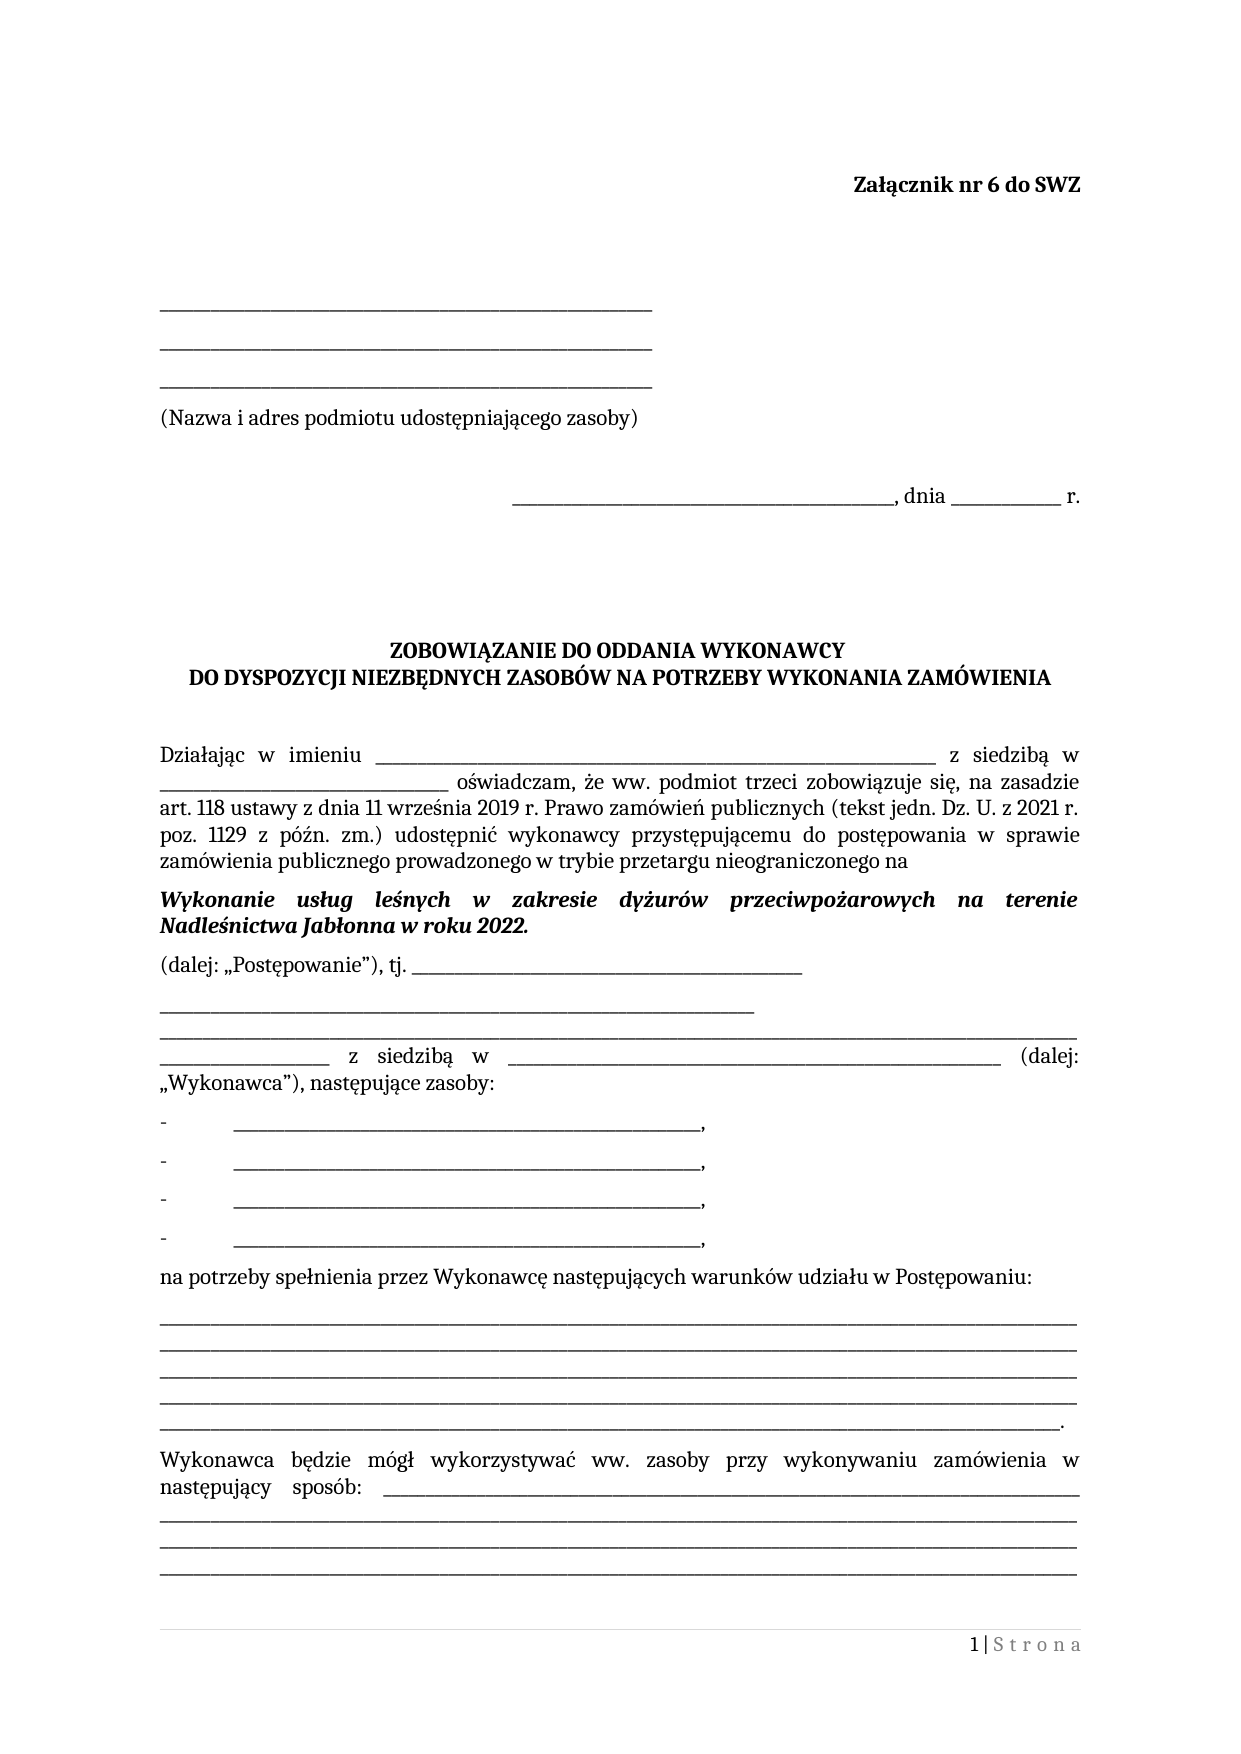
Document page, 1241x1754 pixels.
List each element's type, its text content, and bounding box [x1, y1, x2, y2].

text Działając w imieniu __________________________________________________________________ z siedzibą w __________________________________ oświadczam, że ww. podmiot trzeci zobowiązuje się, na zasadzie art. 118 ustawy z dnia 11 września 2019 r. Prawo zamówień publicznych (tekst jedn. Dz. U. z 2021 r. poz. 1129 z późn. zm.) udostępnić wykonawcy przystępującemu do postępowania w sprawie zamówienia publicznego prowadzonego w trybie przetargu nieograniczonego na [159, 742, 1081, 874]
text (dalej: „Postępowanie”), tj. ______________________________________________ [159, 952, 1081, 978]
text Wykonanie usług leśnych w zakresie dyżurów przeciwpożarowych na terenie Nadleśnictwa Jabłonna w roku 2022. [159, 887, 1081, 939]
text __________________________________________________________ [159, 327, 1081, 354]
text ZOBOWIĄZANIE DO ODDANIA WYKONAWCY DO DYSPOZYCJI NIEZBĘDNYCH ZASOBÓW NA POTRZEBY WYKONANIA ZAMÓWIENIA [159, 638, 1081, 691]
text _____________________________________________, dnia _____________ r. [159, 483, 1081, 509]
text na potrzeby spełnienia przez Wykonawcę następujących warunków udziału w Postępowaniu: [159, 1264, 1081, 1290]
text - _______________________________________________________, [159, 1225, 1081, 1251]
text - _______________________________________________________, [159, 1186, 1081, 1213]
text (Nazwa i adres podmiotu udostępniającego zasoby) [159, 405, 1081, 431]
text __________________________________________________________ [159, 366, 1081, 393]
text Załącznik nr 6 do SWZ [159, 172, 1081, 198]
text ______________________________________________________________________________________________________________________________________________________________________________________________________ z siedzibą w __________________________________________________________ (dalej: „Wykonawca”), następujące zasoby: [159, 991, 1081, 1096]
text __________________________________________________________ [159, 288, 1081, 315]
text - _______________________________________________________, [159, 1108, 1081, 1135]
text __________________________________________________________________________________________________________________________________________________________________________________________________________________________________________________________________________________________________________________________________________________________________________________________________________________________________________________________________________________________________________________________________________________________. [159, 1303, 1081, 1434]
text - _______________________________________________________, [159, 1147, 1081, 1174]
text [159, 1447, 1081, 1579]
